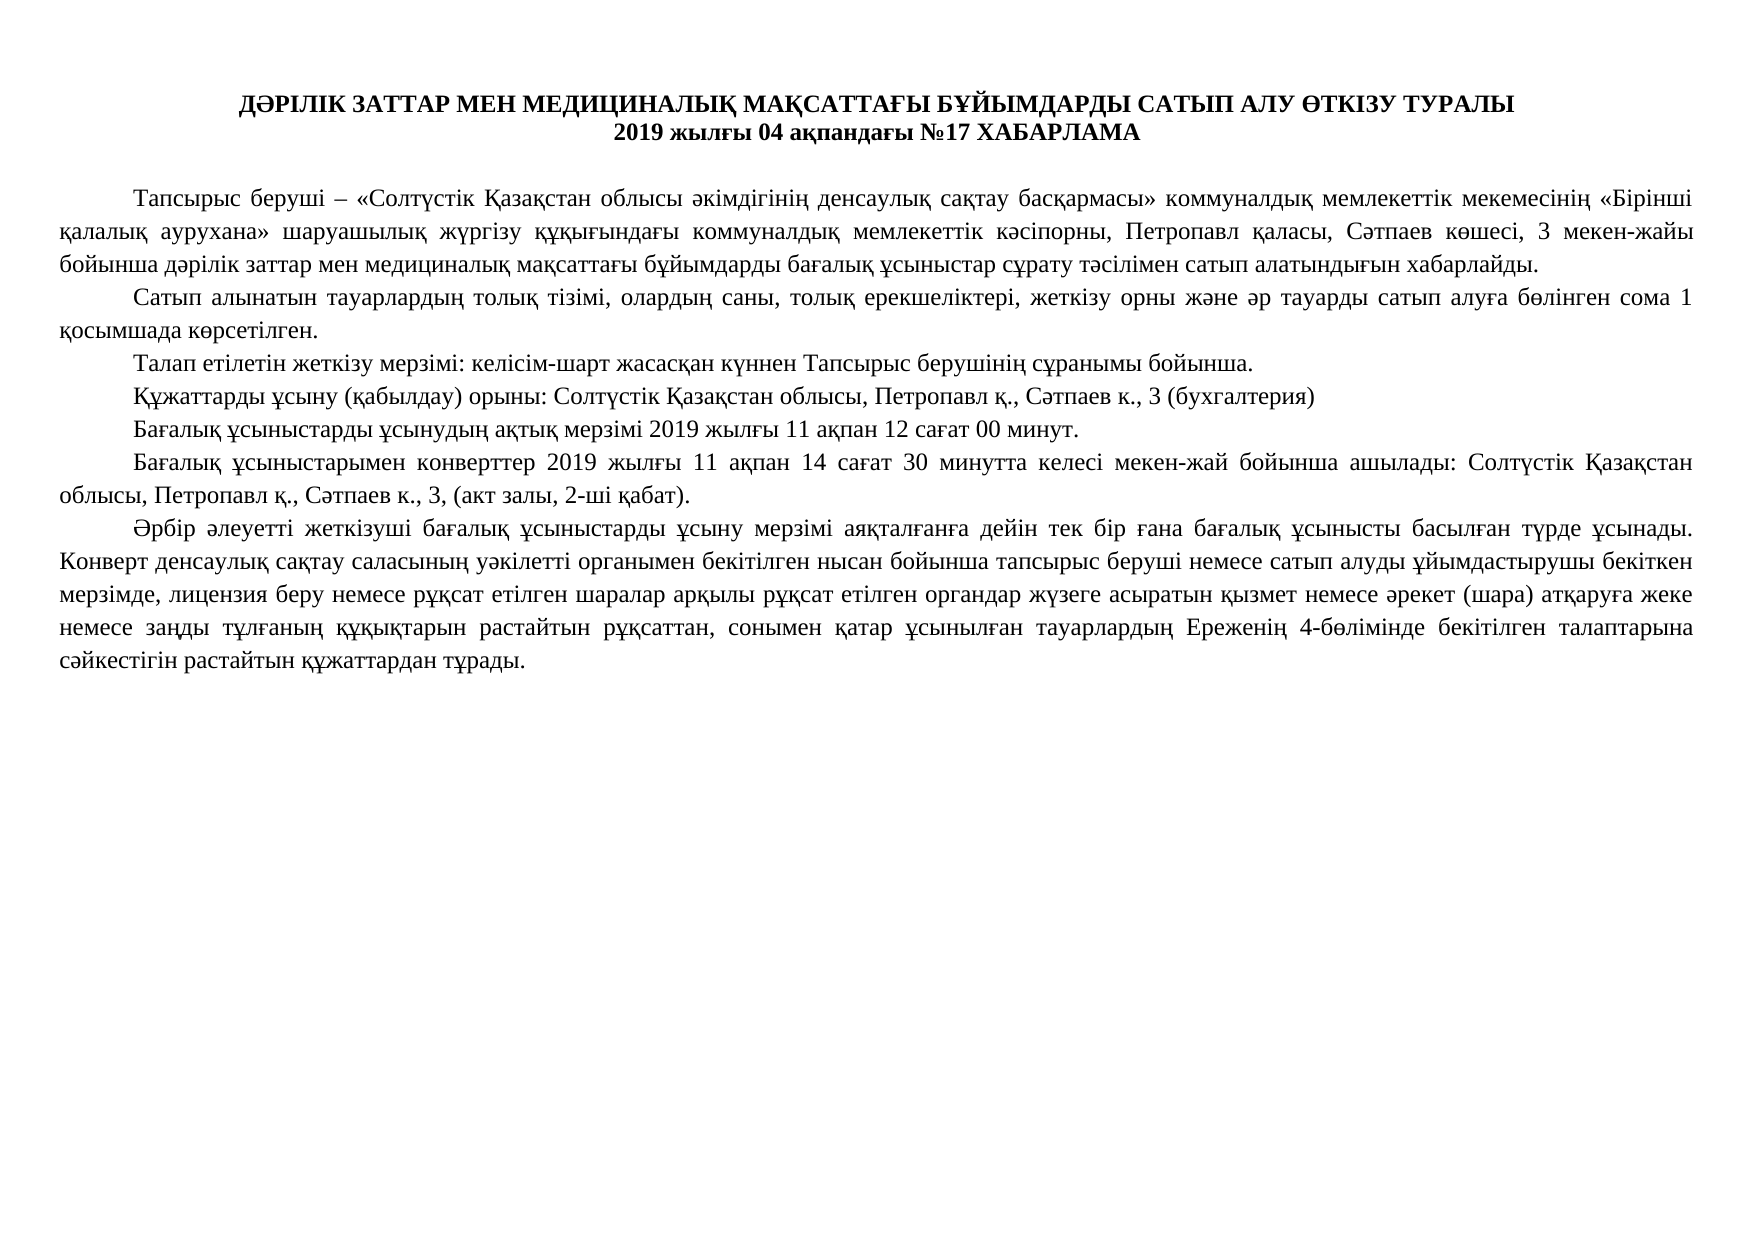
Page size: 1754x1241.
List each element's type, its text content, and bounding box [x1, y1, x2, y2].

text Құжаттарды ұсыну (қабылдау) орыны: Солтүстік Қазақстан облысы, Петропавл қ., Сәтпаев к., 3 (бухгалтерия) [59, 381, 1695, 410]
text Тапсырыс беруші – «Солтүстік Қазақстан облысы әкімдігінің денсаулық сақтау басқармасы» коммуналдық мемлекеттік мекемесінің «Бірінші қалалық аурухана» шаруашылық жүргізу құқығындағы коммуналдық мемлекеттік кәсіпорны, Петропавл қаласы, Сәтпаев көшесі, 3 мекен-жайы бойынша дәрілік заттар мен медициналық мақсаттағы бұйымдарды бағалық ұсыныстар сұрату тәсілімен сатып алатындығын хабарлайды. [59, 183, 1695, 278]
text Сатып алынатын тауарлардың толық тізімі, олардың саны, толық ерекшеліктері, жеткізу орны және әр тауарды сатып алуға бөлінген сома 1 қосымшада көрсетілген. [59, 282, 1695, 344]
text Бағалық ұсыныстарымен конверттер 2019 жылғы 11 ақпан 14 сағат 30 минутта келесі мекен-жай бойынша ашылады: Солтүстік Қазақстан облысы, Петропавл қ., Сәтпаев к., 3, (акт залы, 2-ші қабат). [59, 447, 1695, 509]
text 2019 жылғы 04 ақпандағы №17 ХАБАРЛАМА [59, 117, 1695, 146]
text Талап етілетін жеткізу мерзімі: келісім-шарт жасасқан күннен Тапсырыс берушінің сұранымы бойынша. [59, 348, 1695, 377]
text ДӘРІЛІК ЗАТТАР МЕН МЕДИЦИНАЛЫҚ МАҚСАТТАҒЫ БҰЙЫМДАРДЫ САТЫП АЛУ ӨТКІЗУ ТУРАЛЫ [59, 89, 1695, 117]
text Әрбір әлеуетті жеткізуші бағалық ұсыныстарды ұсыну мерзімі аяқталғанға дейін тек бір ғана бағалық ұсынысты басылған түрде ұсынады. Конверт денсаулық сақтау саласының уәкілетті органымен бекітілген нысан бойынша тапсырыс беруші немесе сатып алуды ұйымдастырушы бекіткен мерзімде, лицензия беру немесе рұқсат етілген шаралар арқылы рұқсат етілген органдар жүзеге асыратын қызмет немесе әрекет (шара) атқаруға жеке немесе заңды тұлғаның құқықтарын растайтын рұқсаттан, сонымен қатар ұсынылған тауарлардың Ереженің 4-бөлімінде бекітілген талаптарына сәйкестігін растайтын құжаттардан тұрады. [59, 513, 1695, 674]
text Бағалық ұсыныстарды ұсынудың ақтық мерзімі 2019 жылғы 11 ақпан 12 сағат 00 минут. [59, 414, 1695, 443]
